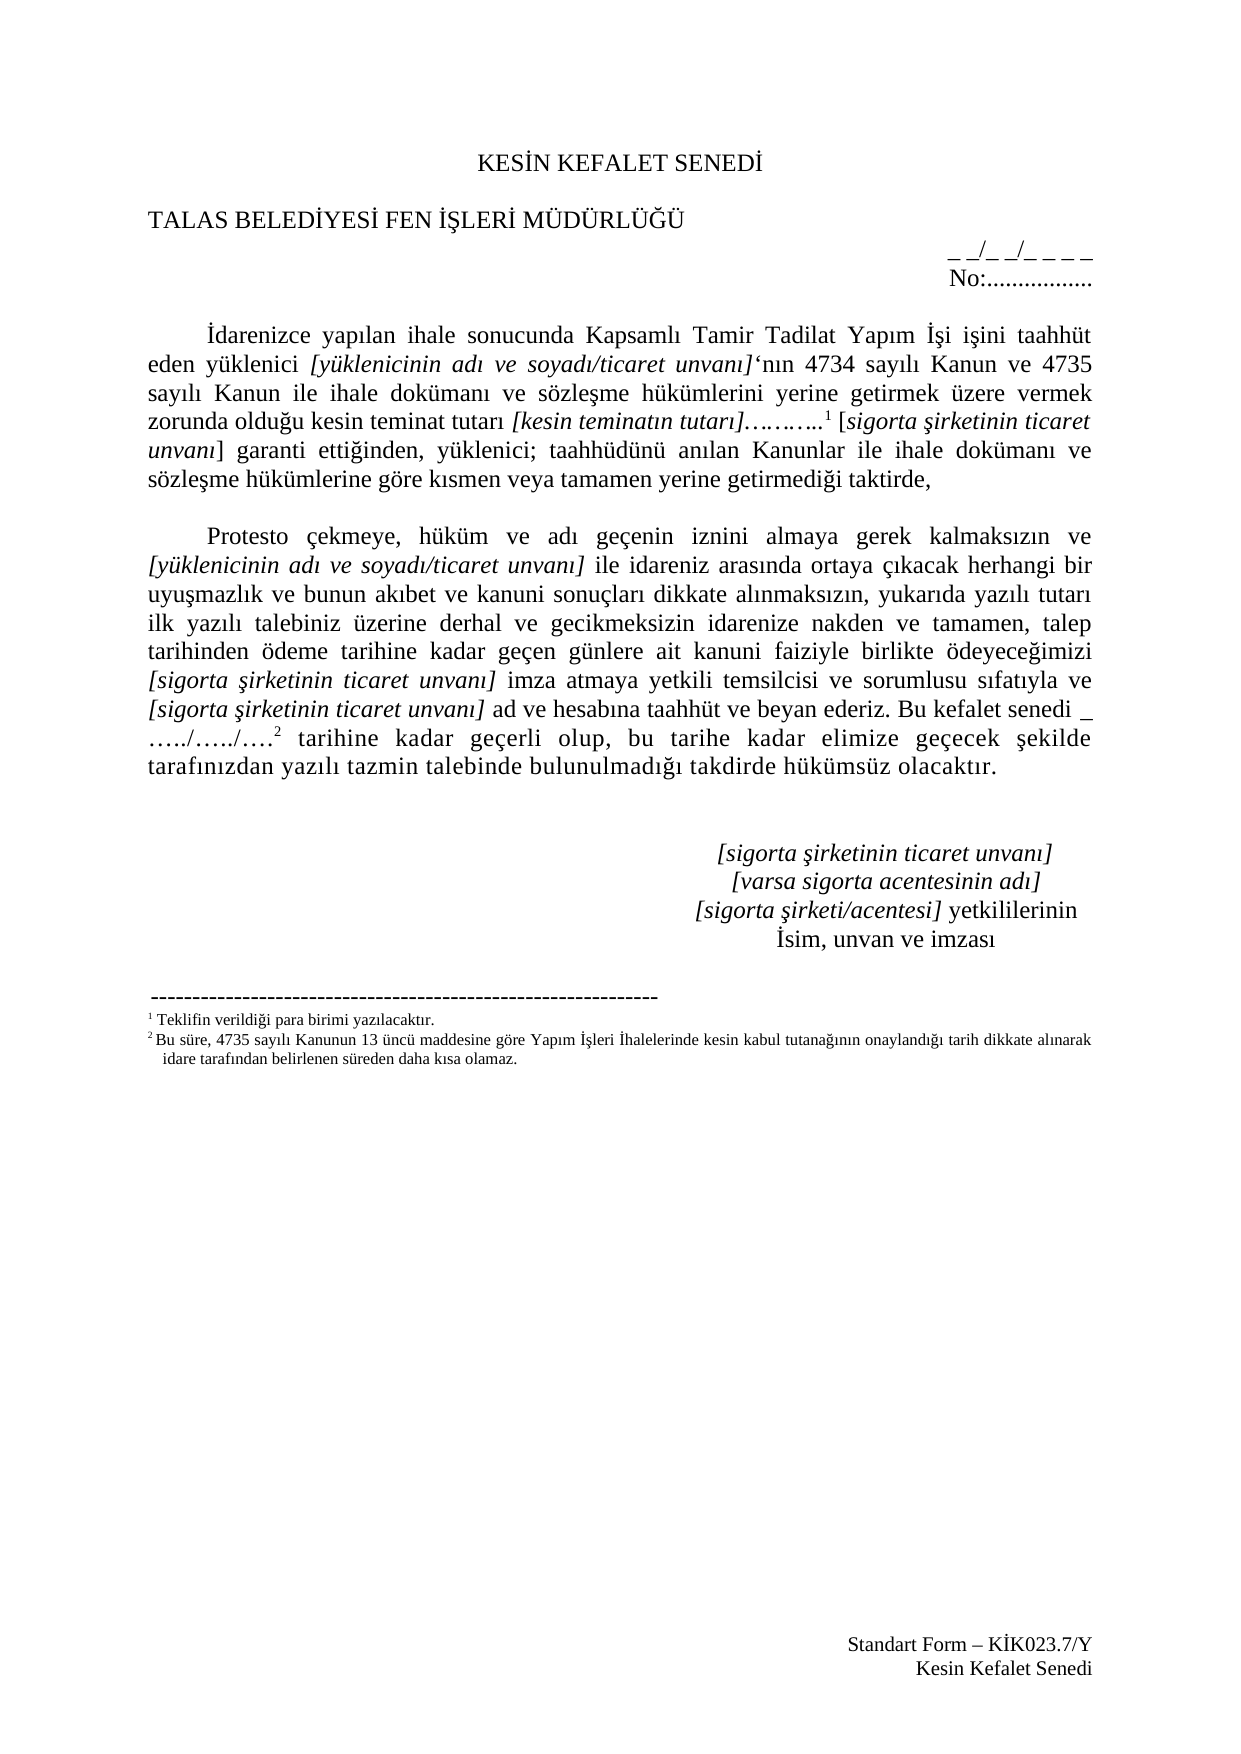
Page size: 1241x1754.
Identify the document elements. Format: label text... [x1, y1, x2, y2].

text _ _/_ _/_ _ _ _ [148, 234, 1093, 263]
text [varsa sigorta acentesinin adı] [679, 866, 1093, 895]
text Protesto çekmeye, hüküm ve adı geçenin iznini almaya gerek kalmaksızın ve [yüklenicinin adı ve soyadı/ticaret unvanı] ile idareniz arasında ortaya çıkacak herhangi bir uyuşmazlık ve bunun akıbet ve kanuni sonuçları dikkate alınmaksızın, yukarıda yazılı tutarı ilk yazılı talebiniz üzerine derhal ve gecikmeksizin idarenize nakden ve tamamen, talep tarihinden ödeme tarihine kadar geçen günlere ait kanuni faiziyle birlikte ödeyeceğimizi [sigorta şirketinin ticaret unvanı] imza atmaya yetkili temsilcisi ve sorumlusu sıfatıyla ve [sigorta şirketinin ticaret unvanı] ad ve hesabına taahhüt ve beyan ederiz. Bu kefalet senedi _ …../…../….2 tarihine kadar geçerli olup, bu tarihe kadar elimize geçecek şekilde tarafınızdan yazılı tazmin talebinde bulunulmadığı takdirde hükümsüz olacaktır. [148, 521, 1093, 780]
text İdarenizce yapılan ihale sonucunda Kapsamlı Tamir Tadilat Yapım İşi işini taahhüt eden yüklenici [yüklenicinin adı ve soyadı/ticaret unvanı]‘nın 4734 sayılı Kanun ve 4735 sayılı Kanun ile ihale dokümanı ve sözleşme hükümlerini yerine getirmek üzere vermek zorunda olduğu kesin teminat tutarı [kesin teminatın tutarı]………..1 [sigorta şirketinin ticaret unvanı] garanti ettiğinden, yüklenici; taahhüdünü anılan Kanunlar ile ihale dokümanı ve sözleşme hükümlerine göre kısmen veya tamamen yerine getirmediği taktirde, [148, 320, 1093, 493]
text ------------------------------------------------------------- [148, 981, 1093, 1010]
text [sigorta şirketinin ticaret unvanı] [679, 838, 1093, 866]
text 2 Bu süre, 4735 sayılı Kanunun 13 üncü maddesine göre Yapım İşleri İhalelerinde kesin kabul tutanağının onaylandığı tarih dikkate alınarak idare tarafından belirlenen süreden daha kısa olamaz. [148, 1029, 1093, 1068]
text İsim, unvan ve imzası [679, 924, 1093, 953]
text 1 Teklifin verildiği para birimi yazılacaktır. [148, 1010, 1093, 1029]
text [sigorta şirketi/acentesi] yetkililerinin [679, 895, 1093, 924]
text TALAS BELEDİYESİ FEN İŞLERİ MÜDÜRLÜĞÜ [148, 205, 1093, 234]
text No:................. [148, 263, 1093, 291]
text KESİN KEFALET SENEDİ [148, 148, 1093, 176]
